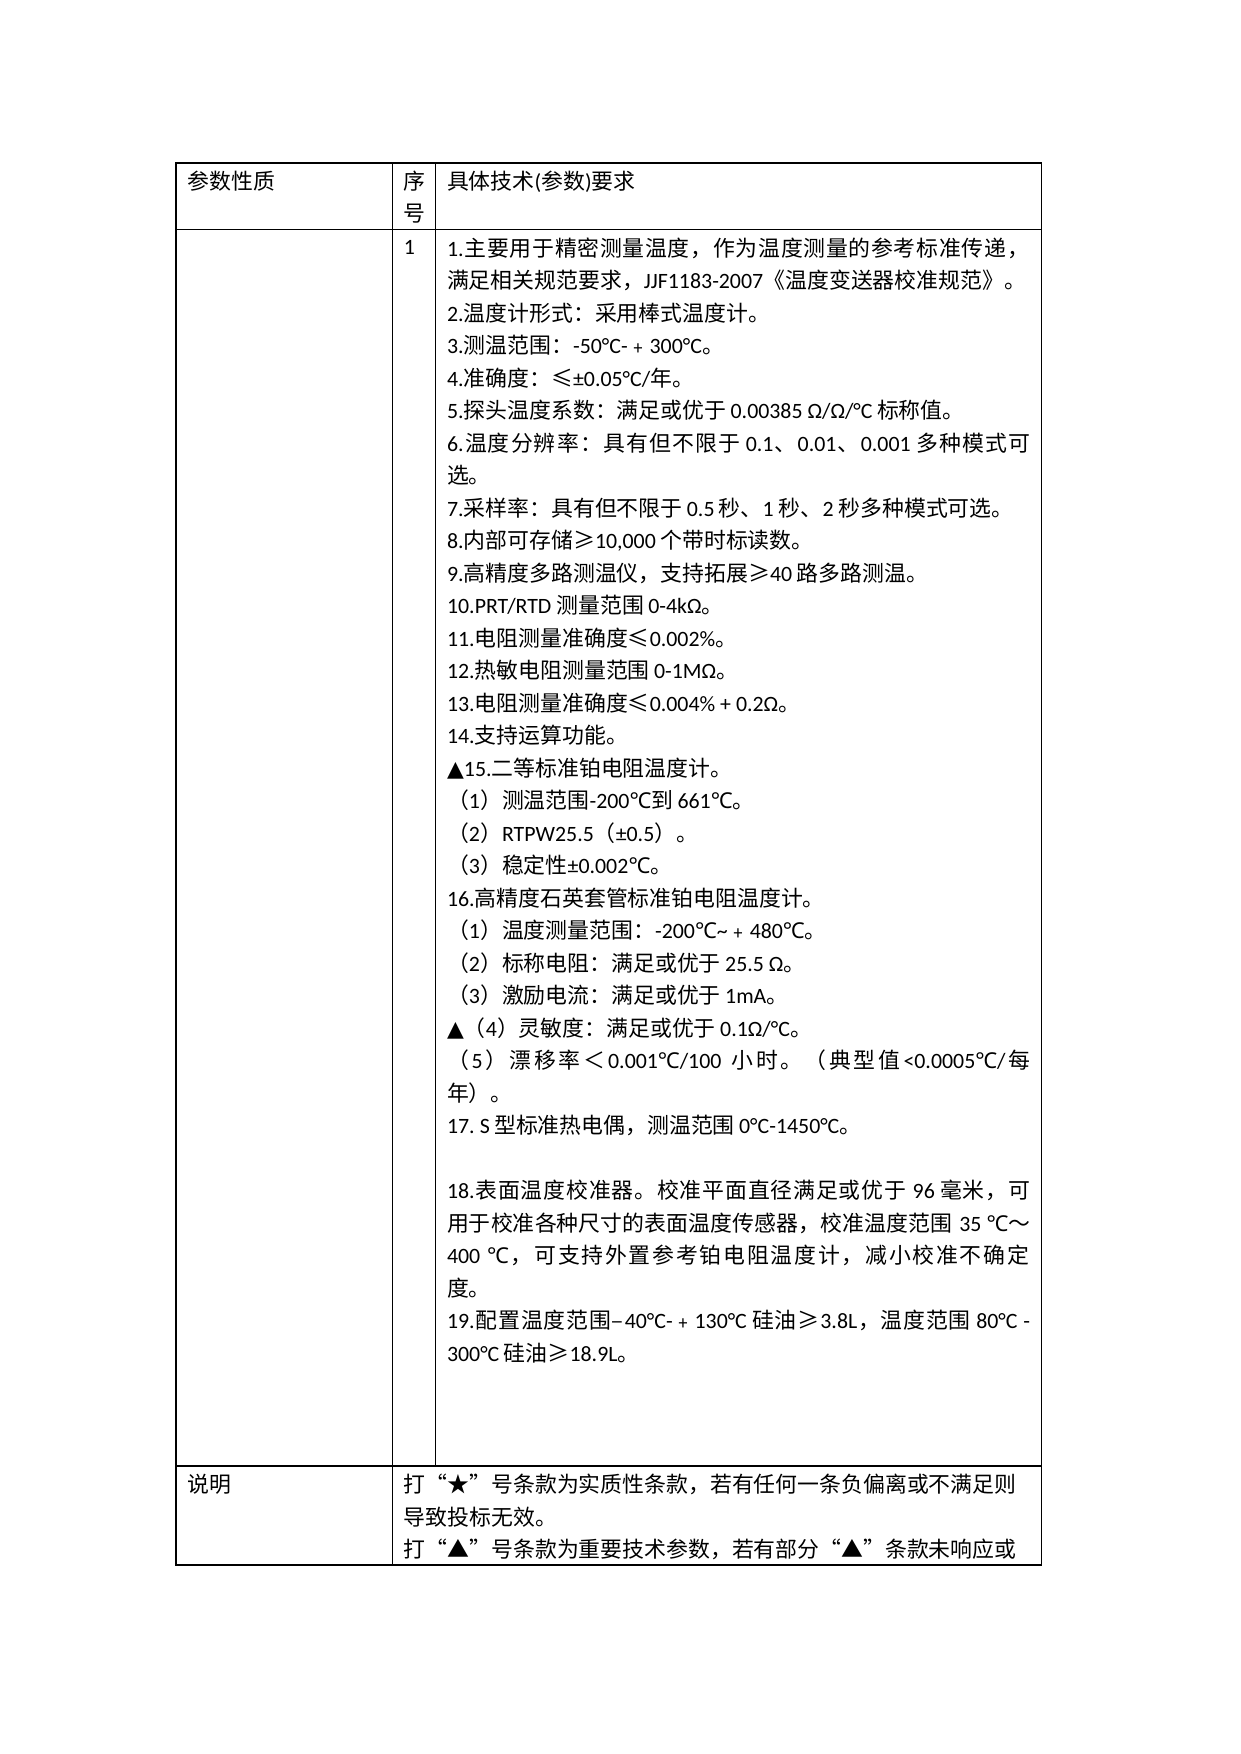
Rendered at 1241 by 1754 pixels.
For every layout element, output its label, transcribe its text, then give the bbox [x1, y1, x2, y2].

table_header 具体技术(参数)要求 [436, 164, 1041, 228]
table_cell [177, 230, 392, 1465]
table_header 参数性质 [177, 164, 392, 228]
table_header 序号 [393, 164, 435, 228]
table_cell 1 [393, 230, 435, 1465]
table_cell 说明 [177, 1467, 392, 1564]
table_cell 1.主要用于精密测量温度，作为温度测量的参考标准传递，满足相关规范要求，JJF1183-2007《温度变送器校准规范》。 2.温度计形式：采用棒式温度计。 3.测温范围：-50°C-﹢300°C。 4.准确度：≤±0.05°C/年。 5.探头温度系数：满足或优于0.00385 Ω/Ω/°C标称值。 6.温度分辨率：具有但不限于0.1、0.01、0.001多种模式可选。 7.采样率：具有但不限于0.5秒、1 秒、2 秒多种模式可选。 8.内部可存储≥10,000个带时标读数。 9.高精度多路测温仪，支持拓展≥40路多路测温。 10.PRT/RTD 测量范围0-4kΩ。 11.电阻测量准确度≤0.002%。 12.热敏电阻测量范围0-1MΩ。 13.电阻测量准确度≤0.004% + 0.2Ω。 14.支持运算功能。 ▲15.二等标准铂电阻温度计。 （1）测温范围-200℃到661℃。 （2）RTPW25.5（±0.5）。 （3）稳定性±0.002℃。 16.高精度石英套管标准铂电阻温度计。 （1）温度测量范围：-200℃~﹢480℃。 （2）标称电阻：满足或优于25.5 Ω。 （3）激励电流：满足或优于1mA。 ▲（4）灵敏度：满足或优于0.1Ω/°C。 （5）漂移率＜0.001℃/100 小时。（典型值<0.0005℃/每年）。 17. S型标准热电偶，测温范围0°C-1450°C。 18.表面温度校准器。校准平面直径满足或优于96毫米，可用于校准各种尺寸的表面温度传感器，校准温度范围35 ℃～400 ℃，可支持外置参考铂电阻温度计，减小校准不确定度。 19.配置温度范围–40°C-﹢130°C硅油≥3.8L，温度范围80°C -300°C硅油≥18.9L。 [436, 230, 1041, 1465]
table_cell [393, 1467, 1041, 1564]
